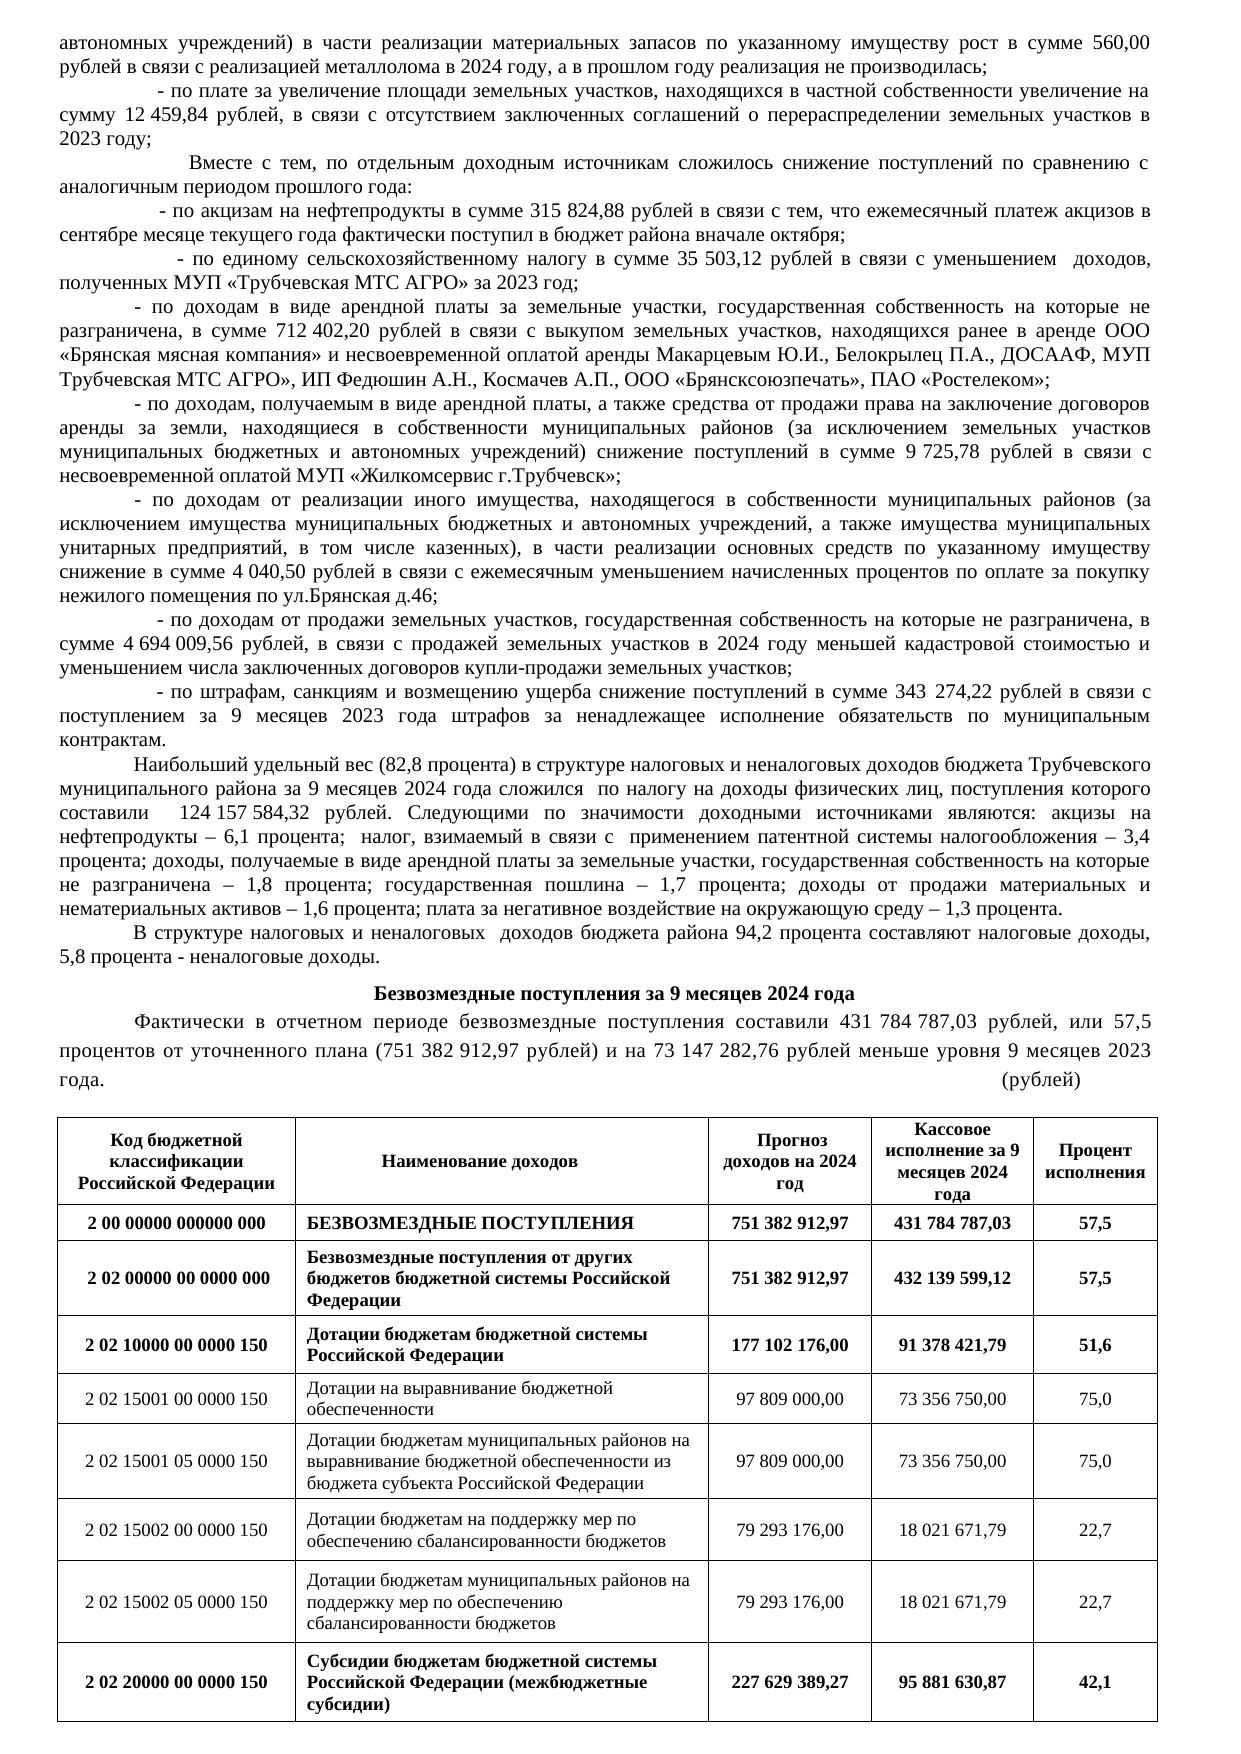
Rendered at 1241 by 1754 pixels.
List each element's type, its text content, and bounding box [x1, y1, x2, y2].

table_cell Безвозмездные поступления от других бюджетов бюджетной системы Российской Федерации [296, 1241, 708, 1315]
table_cell 97 809 000,00 [709, 1374, 871, 1423]
table_header Процент исполнения [1034, 1118, 1157, 1204]
table_cell 751 382 912,97 [709, 1241, 871, 1315]
table_cell 42,1 [1034, 1643, 1157, 1721]
table_cell 431 784 787,03 [872, 1205, 1033, 1240]
text - по плате за увеличение площади земельных участков, находящихся в частной собственности увеличение на сумму 12 459,84 рублей, в связи с отсутствием заключенных соглашений о перераспределении земельных участков в 2023 году; [59, 78, 1152, 150]
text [59, 29, 1152, 78]
table_cell 2 02 15001 00 0000 150 [58, 1374, 295, 1423]
table_header Наименование доходов [296, 1118, 708, 1204]
table_cell 2 02 10000 00 0000 150 [58, 1316, 295, 1373]
text - по доходам в виде арендной платы за земельные участки, государственная собственность на которые не разграничена, в сумме 712 402,20 рублей в связи с выкупом земельных участков, находящихся ранее в аренде ООО «Брянская мясная компания» и несвоевременной оплатой аренды Макарцевым Ю.И., Белокрылец П.А., ДОСААФ, МУП Трубчевская МТС АГРО», ИП Федюшин А.Н., Космачев А.П., ООО «Брянсксоюзпечать», ПАО «Ростелеком»; [59, 294, 1152, 391]
table_cell БЕЗВОЗМЕЗДНЫЕ ПОСТУПЛЕНИЯ [296, 1205, 708, 1240]
table_cell Дотации бюджетам бюджетной системы Российской Федерации [296, 1316, 708, 1373]
table_header Кассовое исполнение за 9 месяцев 2024 года [872, 1118, 1033, 1204]
table_cell 75,0 [1034, 1424, 1157, 1498]
table_cell 57,5 [1034, 1241, 1157, 1315]
text Безвозмездные поступления за 9 месяцев 2024 года [59, 981, 1152, 1004]
table_cell Дотации на выравнивание бюджетной обеспеченности [296, 1374, 708, 1423]
text - по доходам, получаемым в виде арендной платы, а также средства от продажи права на заключение договоров аренды за земли, находящиеся в собственности муниципальных районов (за исключением земельных участков муниципальных бюджетных и автономных учреждений) снижение поступлений в сумме 9 725,78 рублей в связи с несвоевременной оплатой МУП «Жилкомсервис г.Трубчевск»; [59, 391, 1152, 487]
table_cell 432 139 599,12 [872, 1241, 1033, 1315]
table_cell 57,5 [1034, 1205, 1157, 1240]
table_cell 73 356 750,00 [872, 1374, 1033, 1423]
table_cell Дотации бюджетам на поддержку мер по обеспечению сбалансированности бюджетов [296, 1499, 708, 1560]
table_cell 79 293 176,00 [709, 1561, 871, 1642]
table_cell 22,7 [1034, 1499, 1157, 1560]
table_cell 95 881 630,87 [872, 1643, 1033, 1721]
text Наибольший удельный вес (82,8 процента) в структуре налоговых и неналоговых доходов бюджета Трубчевского муниципального района за 9 месяцев 2024 года сложился по налогу на доходы физических лиц, поступления которого составили 124 157 584,32 рублей. Следующими по значимости доходными источниками являются: акцизы на нефтепродукты – 6,1 процента; налог, взимаемый в связи с применением патентной системы налогообложения – 3,4 процента; доходы, получаемые в виде арендной платы за земельные участки, государственная собственность на которые не разграничена – 1,8 процента; государственная пошлина – 1,7 процента; доходы от продажи материальных и нематериальных активов – 1,6 процента; плата за негативное воздействие на окружающую среду – 1,3 процента. [59, 751, 1152, 920]
table_cell 97 809 000,00 [709, 1424, 871, 1498]
table_cell 73 356 750,00 [872, 1424, 1033, 1498]
text В структуре налоговых и неналоговых доходов бюджета района 94,2 процента составляют налоговые доходы, 5,8 процента - неналоговые доходы. [59, 920, 1152, 968]
table_cell 75,0 [1034, 1374, 1157, 1423]
table_cell 2 02 15002 05 0000 150 [58, 1561, 295, 1642]
table_cell Субсидии бюджетам бюджетной системы Российской Федерации (межбюджетные субсидии) [296, 1643, 708, 1721]
table_cell 51,6 [1034, 1316, 1157, 1373]
table_cell 2 02 20000 00 0000 150 [58, 1643, 295, 1721]
table_cell Дотации бюджетам муниципальных районов на поддержку мер по обеспечению сбалансированности бюджетов [296, 1561, 708, 1642]
table_cell 91 378 421,79 [872, 1316, 1033, 1373]
table_cell 2 02 00000 00 0000 000 [58, 1241, 295, 1315]
table_cell 18 021 671,79 [872, 1499, 1033, 1560]
table_cell 18 021 671,79 [872, 1561, 1033, 1642]
text - по доходам от реализации иного имущества, находящегося в собственности муниципальных районов (за исключением имущества муниципальных бюджетных и автономных учреждений, а также имущества муниципальных унитарных предприятий, в том числе казенных), в части реализации основных средств по указанному имуществу снижение в сумме 4 040,50 рублей в связи с ежемесячным уменьшением начисленных процентов по оплате за покупку нежилого помещения по ул.Брянская д.46; [59, 487, 1152, 607]
table_cell 2 02 15002 00 0000 150 [58, 1499, 295, 1560]
table_cell 2 00 00000 000000 000 [58, 1205, 295, 1240]
table_cell 79 293 176,00 [709, 1499, 871, 1560]
text - по единому сельскохозяйственному налогу в сумме 35 503,12 рублей в связи с уменьшением доходов, полученных МУП «Трубчевская МТС АГРО» за 2023 год; [59, 246, 1152, 294]
table_cell 177 102 176,00 [709, 1316, 871, 1373]
table_cell Дотации бюджетам муниципальных районов на выравнивание бюджетной обеспеченности из бюджета субъекта Российской Федерации [296, 1424, 708, 1498]
text Вместе с тем, по отдельным доходным источникам сложилось снижение поступлений по сравнению с аналогичным периодом прошлого года: [59, 150, 1152, 198]
text Фактически в отчетном периоде безвозмездные поступления составили 431 784 787,03 рублей, или 57,5 процентов от уточненного плана (751 382 912,97 рублей) и на 73 147 282,76 рублей меньше уровня 9 месяцев 2023 года. (рублей) [59, 1009, 1152, 1091]
table_cell 2 02 15001 05 0000 150 [58, 1424, 295, 1498]
table_header Прогноз доходов на 2024 год [709, 1118, 871, 1204]
text - по доходам от продажи земельных участков, государственная собственность на которые не разграничена, в сумме 4 694 009,56 рублей, в связи с продажей земельных участков в 2024 году меньшей кадастровой стоимостью и уменьшением числа заключенных договоров купли-продажи земельных участков; [59, 607, 1152, 679]
table_header Код бюджетной классификации Российской Федерации [58, 1118, 295, 1204]
text - по штрафам, санкциям и возмещению ущерба снижение поступлений в сумме 343 274,22 рублей в связи с поступлением за 9 месяцев 2023 года штрафов за ненадлежащее исполнение обязательств по муниципальным контрактам. [59, 679, 1152, 751]
table_cell 751 382 912,97 [709, 1205, 871, 1240]
table_cell 227 629 389,27 [709, 1643, 871, 1721]
table_cell 22,7 [1034, 1561, 1157, 1642]
text - по акцизам на нефтепродукты в сумме 315 824,88 рублей в связи с тем, что ежемесячный платеж акцизов в сентябре месяце текущего года фактически поступил в бюджет района вначале октября; [59, 198, 1152, 246]
